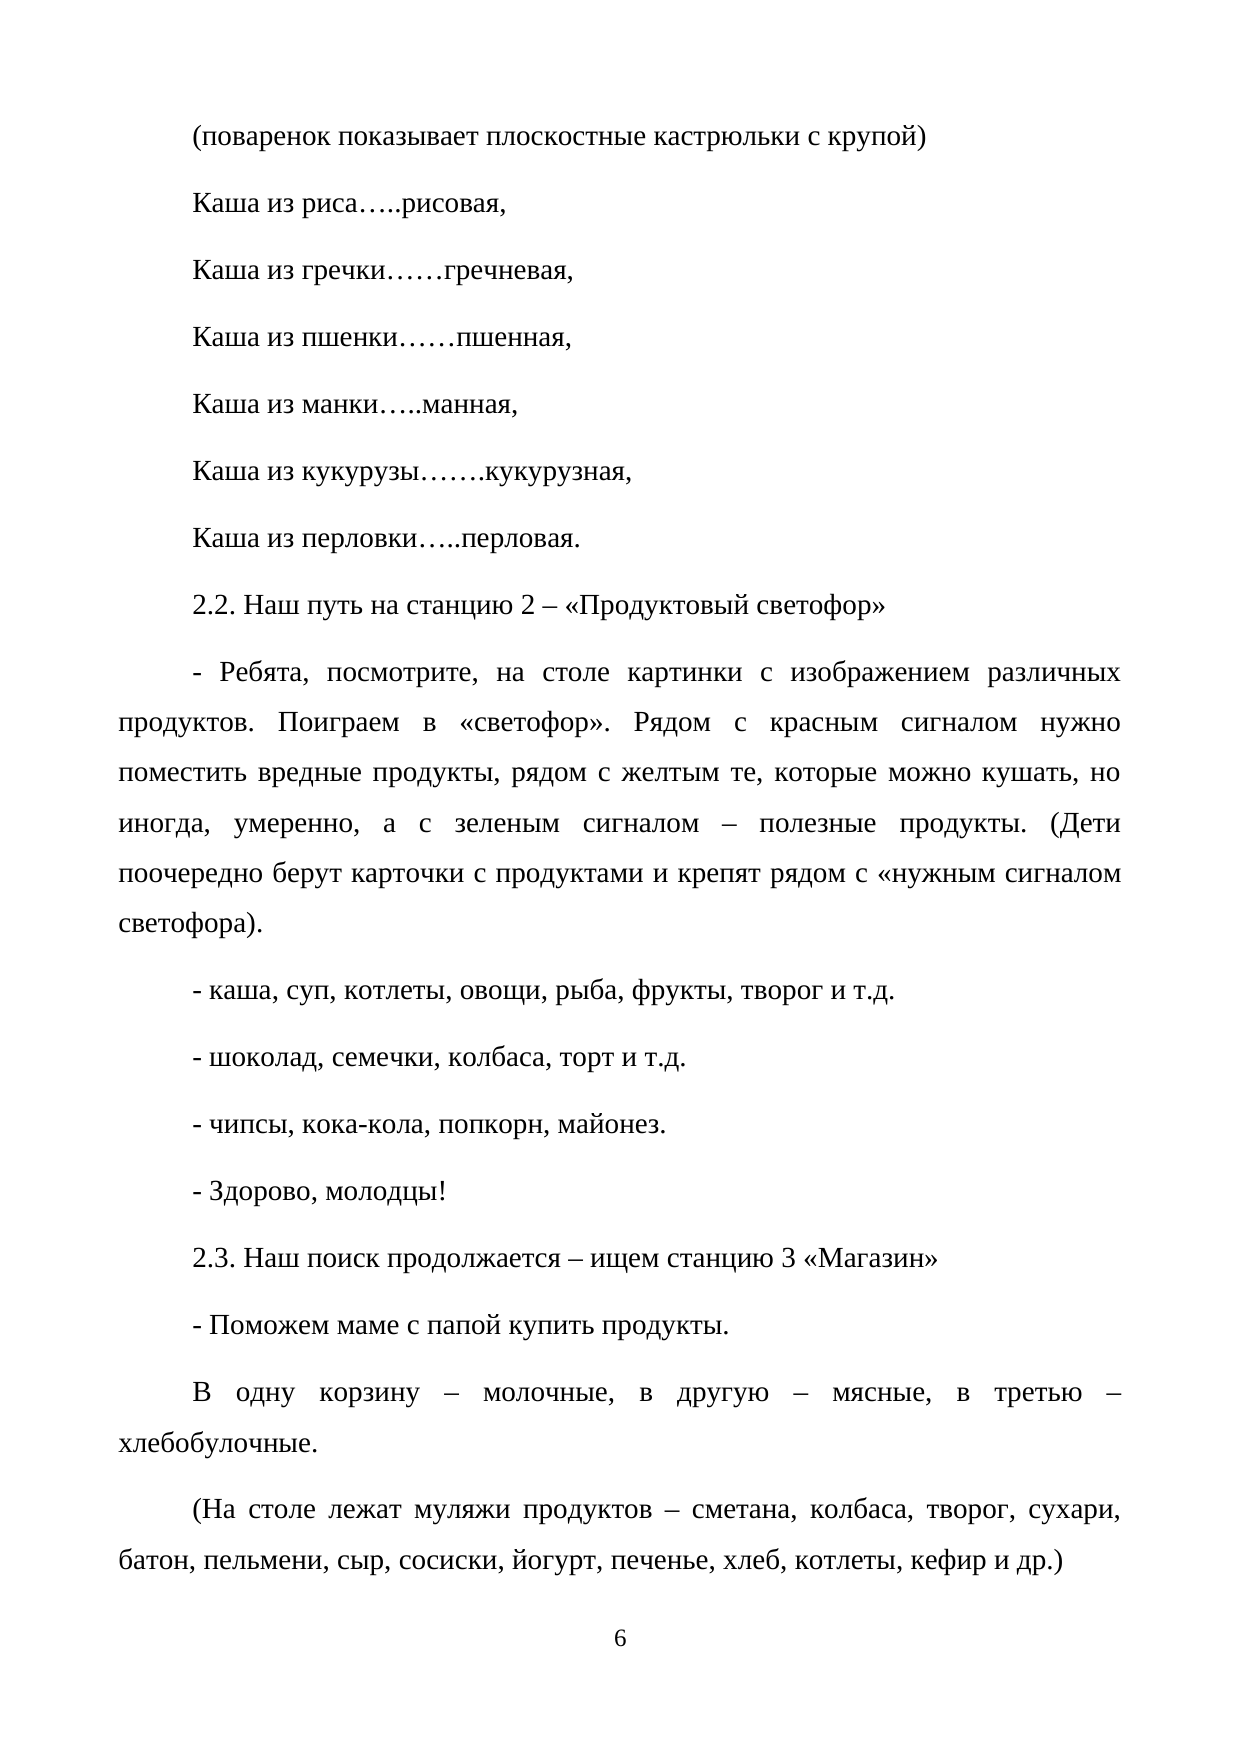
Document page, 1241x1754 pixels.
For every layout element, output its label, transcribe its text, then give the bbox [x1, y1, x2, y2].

text Каша из кукурузы…….кукурузная, [118, 453, 1122, 487]
text Каша из пшенки……пшенная, [118, 319, 1122, 353]
text (На столе лежат муляжи продуктов – сметана, колбаса, творог, сухари, батон, пельмени, сыр, сосиски, йогурт, печенье, хлеб, котлеты, кефир и др.) [118, 1492, 1122, 1576]
text - Ребята, посмотрите, на столе картинки с изображением различных продуктов. Поиграем в «светофор». Рядом с красным сигналом нужно поместить вредные продукты, рядом с желтым те, которые можно кушать, но иногда, умеренно, а с зеленым сигналом – полезные продукты. (Дети поочередно берут карточки с продуктами и крепят рядом с «нужным сигналом светофора). [118, 654, 1122, 939]
text - каша, суп, котлеты, овощи, рыба, фрукты, творог и т.д. [118, 972, 1122, 1006]
text Каша из гречки……гречневая, [118, 252, 1122, 286]
text (поваренок показывает плоскостные кастрюльки с крупой) [118, 118, 1122, 152]
text Каша из манки…..манная, [118, 386, 1122, 419]
text 2.2. Наш путь на станцию 2 – «Продуктовый светофор» [118, 587, 1122, 621]
text Каша из риса…..рисовая, [118, 185, 1122, 219]
text - шоколад, семечки, колбаса, торт и т.д. [118, 1039, 1122, 1073]
text - Здорово, молодцы! [118, 1173, 1122, 1207]
text 2.3. Наш поиск продолжается – ищем станцию 3 «Магазин» [118, 1240, 1122, 1274]
text - чипсы, кока-кола, попкорн, майонез. [118, 1106, 1122, 1140]
text В одну корзину – молочные, в другую – мясные, в третью – хлебобулочные. [118, 1374, 1122, 1458]
text - Поможем маме с папой купить продукты. [118, 1307, 1122, 1341]
text Каша из перловки…..перловая. [118, 520, 1122, 553]
